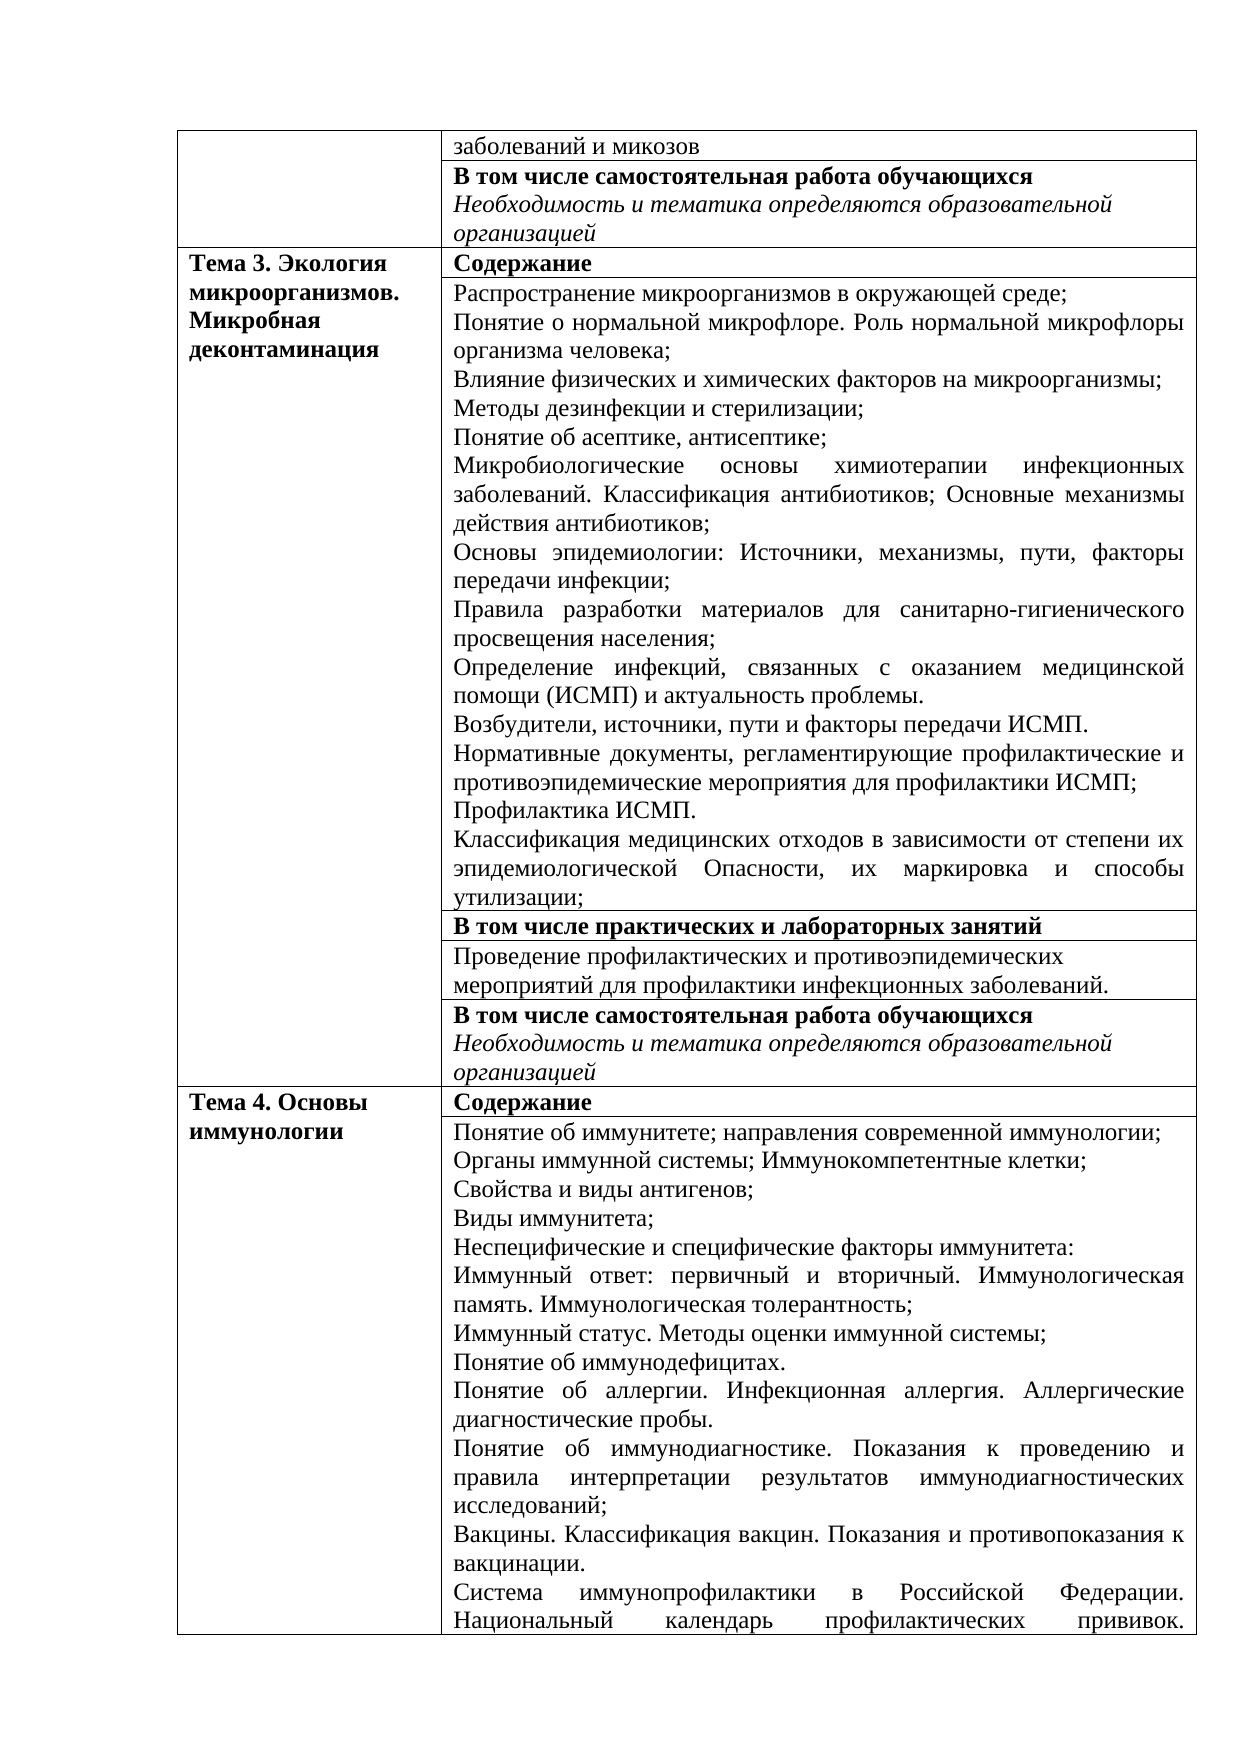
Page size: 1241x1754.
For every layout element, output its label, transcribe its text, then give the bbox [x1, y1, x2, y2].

table_cell Тема 3. Экология микроорганизмов. Микробная деконтаминация [178, 248, 441, 1086]
table_cell Тема 4. Основы иммунологии [178, 1087, 441, 1634]
table_cell В том числе самостоятельная работа обучающихся Необходимость и тематика определяются образовательной организацией [442, 1000, 1196, 1086]
table_cell В том числе самостоятельная работа обучающихся Необходимость и тематика определяются образовательной организацией [442, 161, 1196, 247]
table_cell Распространение микроорганизмов в окружающей среде; Понятие о нормальной микрофлоре. Роль нормальной микрофлоры организма человека; Влияние физических и химических факторов на микроорганизмы; Методы дезинфекции и стерилизации; Понятие об асептике, антисептике; Микробиологические основы химиотерапии инфекционных заболеваний. Классификация антибиотиков; Основные механизмы действия антибиотиков; Основы эпидемиологии: Источники, механизмы, пути, факторы передачи инфекции; Правила разработки материалов для санитарно-гигиенического просвещения населения; Определение инфекций, связанных с оказанием медицинской помощи (ИСМП) и актуальность проблемы. Возбудители, источники, пути и факторы передачи ИСМП. Нормативные документы, регламентирующие профилактические и противоэпидемические мероприятия для профилактики ИСМП; Профилактика ИСМП. Классификация медицинских отходов в зависимости от степени их эпидемиологической Опасности, их маркировка и способы утилизации; [442, 278, 1196, 910]
table_cell Содержание [442, 248, 1196, 277]
table_cell Проведение профилактических и противоэпидемических мероприятий для профилактики инфекционных заболеваний. [442, 941, 1196, 999]
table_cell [442, 131, 1196, 160]
table_cell В том числе практических и лабораторных занятий [442, 911, 1196, 940]
table_cell Содержание [442, 1087, 1196, 1116]
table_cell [442, 1117, 1196, 1634]
